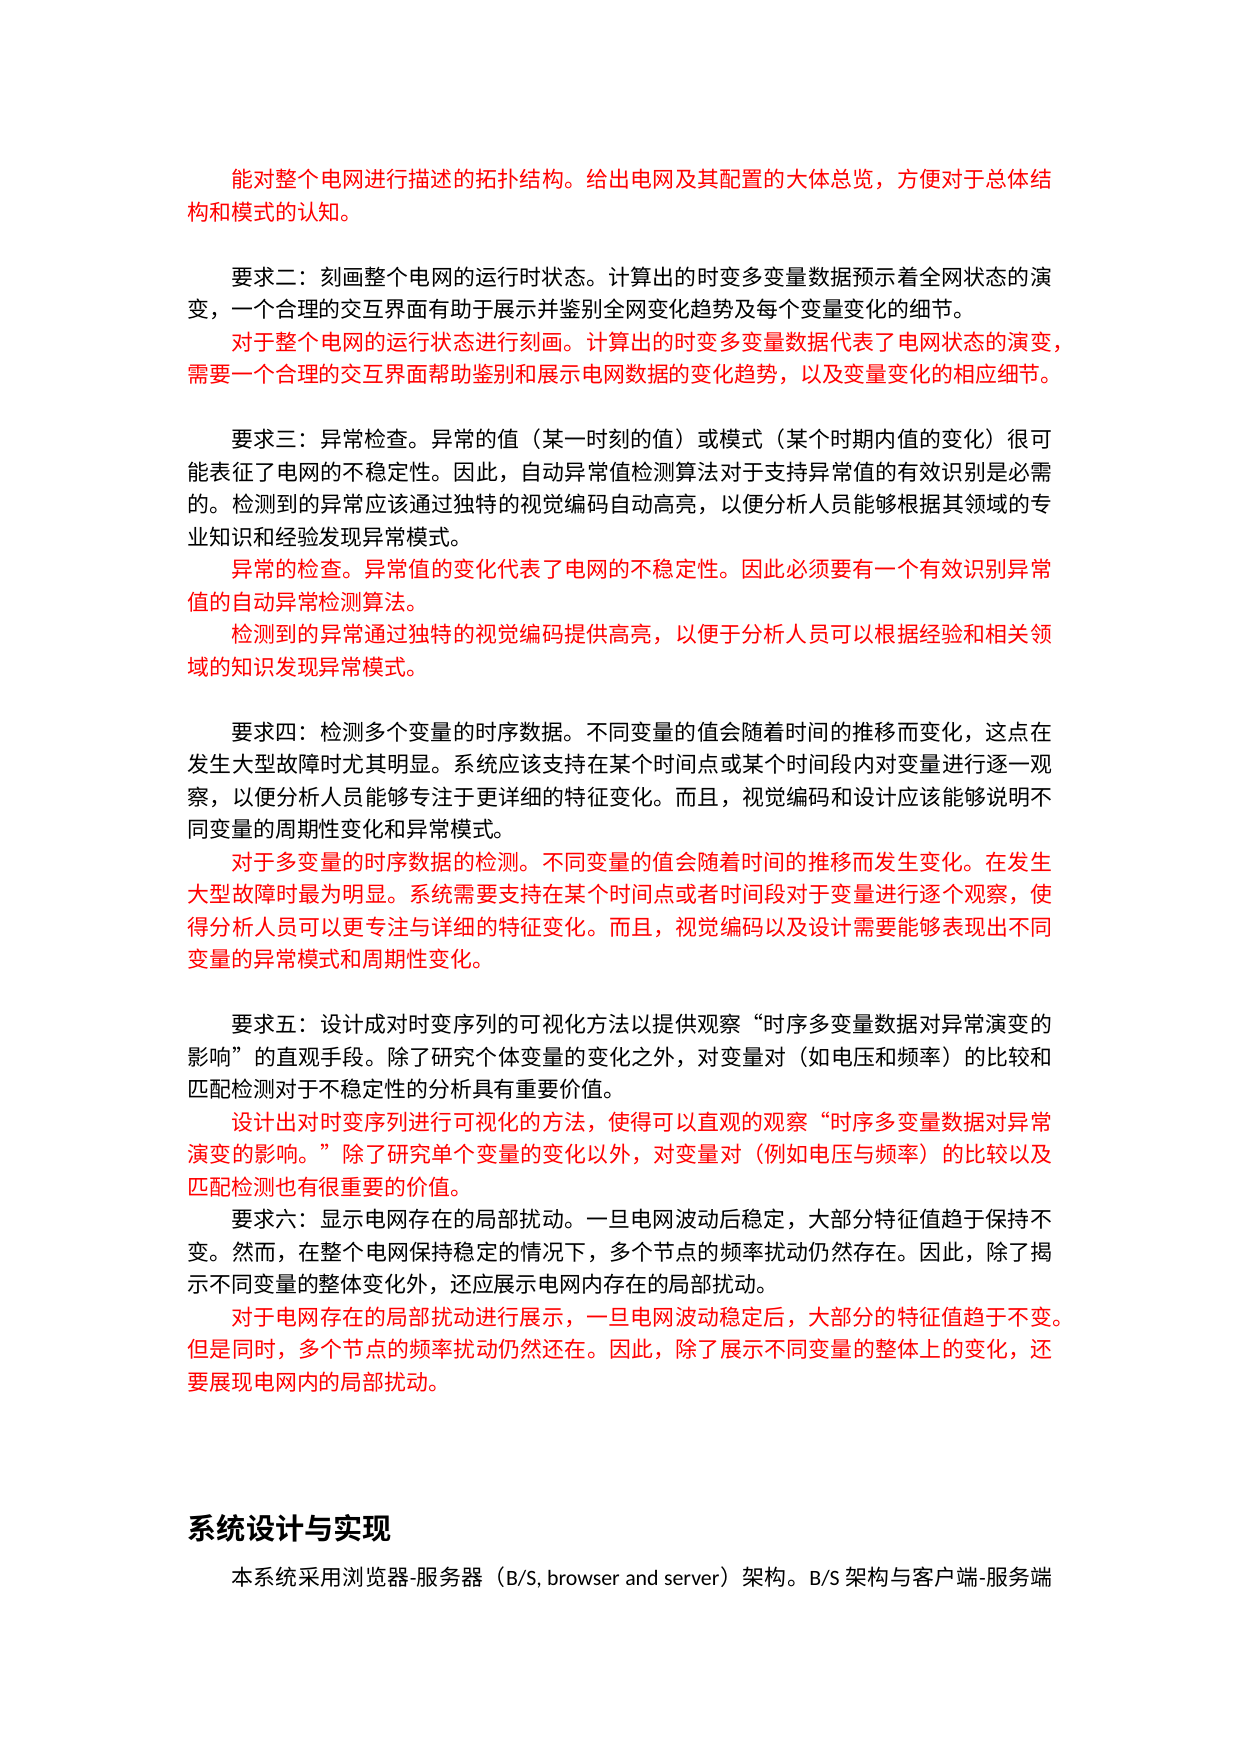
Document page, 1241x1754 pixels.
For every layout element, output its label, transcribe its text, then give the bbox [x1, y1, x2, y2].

text 设计出对时变序列进行可视化的方法，使得可以直观的观察“时序多变量数据对异常演变的影响。”除了研究单个变量的变化以外，对变量对（例如电压与频率）的比较以及匹配检测也有很重要的价值。 [187, 1104, 1053, 1202]
text 要求六：显示电网存在的局部扰动。一旦电网波动后稳定，大部分特征值趋于保持不变。然而，在整个电网保持稳定的情况下，多个节点的频率扰动仍然存在。因此，除了揭示不同变量的整体变化外，还应展示电网内存在的局部扰动。 [187, 1202, 1053, 1299]
text 要求四：检测多个变量的时序数据。不同变量的值会随着时间的推移而变化，这点在发生大型故障时尤其明显。系统应该支持在某个时间点或某个时间段内对变量进行逐一观察，以便分析人员能够专注于更详细的特征变化。而且，视觉编码和设计应该能够说明不同变量的周期性变化和异常模式。 [187, 714, 1053, 844]
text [187, 1559, 1053, 1592]
text 系统设计与实现 [187, 1494, 1053, 1559]
text 检测到的异常通过独特的视觉编码提供高亮，以便于分析人员可以根据经验和相关领域的知识发现异常模式。 [187, 617, 1053, 682]
text 要求三：异常检查。异常的值（某一时刻的值）或模式（某个时期内值的变化）很可能表征了电网的不稳定性。因此，自动异常值检测算法对于支持异常值的有效识别是必需的。检测到的异常应该通过独特的视觉编码自动高亮，以便分析人员能够根据其领域的专业知识和经验发现异常模式。 [187, 422, 1053, 552]
text 对于电网存在的局部扰动进行展示，一旦电网波动稳定后，大部分的特征值趋于不变。但是同时，多个节点的频率扰动仍然还在。因此，除了展示不同变量的整体上的变化，还要展现电网内的局部扰动。 [187, 1299, 1053, 1397]
text 能对整个电网进行描述的拓扑结构。给出电网及其配置的大体总览，方便对于总体结构和模式的认知。 [187, 162, 1053, 227]
text 对于整个电网的运行状态进行刻画。计算出的时变多变量数据代表了电网状态的演变，需要一个合理的交互界面帮助鉴别和展示电网数据的变化趋势，以及变量变化的相应细节。 [187, 324, 1053, 389]
text 对于多变量的时序数据的检测。不同变量的值会随着时间的推移而发生变化。在发生大型故障时最为明显。系统需要支持在某个时间点或者时间段对于变量进行逐个观察，使得分析人员可以更专注与详细的特征变化。而且，视觉编码以及设计需要能够表现出不同变量的异常模式和周期性变化。 [187, 844, 1053, 974]
text 要求五：设计成对时变序列的可视化方法以提供观察“时序多变量数据对异常演变的影响”的直观手段。除了研究个体变量的变化之外，对变量对（如电压和频率）的比较和匹配检测对于不稳定性的分析具有重要价值。 [187, 1007, 1053, 1104]
text 异常的检查。异常值的变化代表了电网的不稳定性。因此必须要有一个有效识别异常值的自动异常检测算法。 [187, 552, 1053, 617]
text 要求二：刻画整个电网的运行时状态。计算出的时变多变量数据预示着全网状态的演变，一个合理的交互界面有助于展示并鉴别全网变化趋势及每个变量变化的细节。 [187, 259, 1053, 324]
